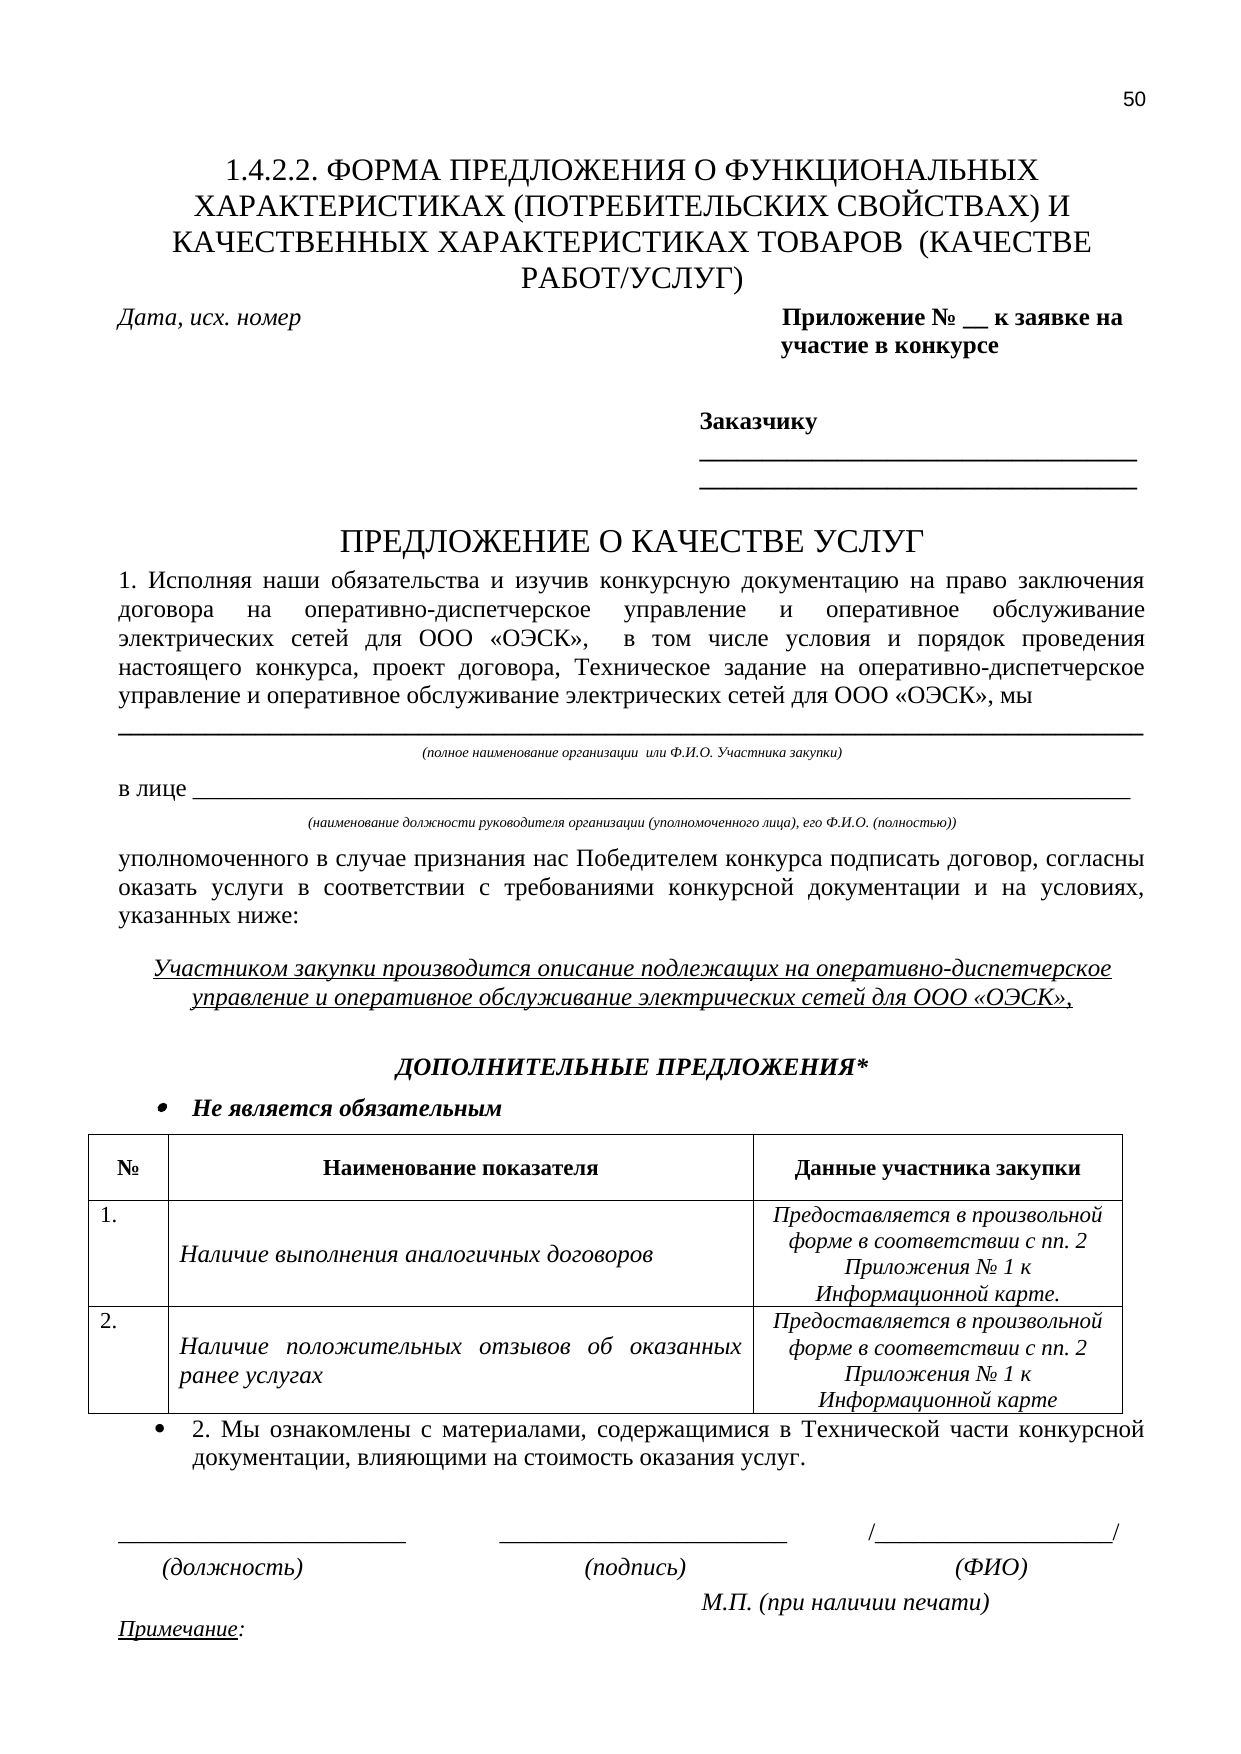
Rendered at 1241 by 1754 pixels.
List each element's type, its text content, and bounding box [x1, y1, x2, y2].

text в лице ___________________________________________________________________________ [118, 773, 1146, 802]
list 2. Мы ознакомлены с материалами, содержащимися в Технической части конкурсной документации, влияющими на стоимость оказания услуг. [155, 1414, 1146, 1471]
text М.П. (при наличии печати) [118, 1587, 1146, 1616]
table_cell Предоставляется в произвольной форме в соответствии с пп. 2 Приложения № 1 к Информационной карте. [754, 1201, 1122, 1306]
text (полное наименование организации или Ф.И.О. Участника закупки) [118, 744, 1146, 773]
text _______________________ _______________________ /___________________/ [118, 1517, 1146, 1546]
text ДОПОЛНИТЕЛЬНЫЕ ПРЕДЛОЖЕНИЯ* [118, 1052, 1146, 1080]
table_header № [89, 1135, 168, 1200]
subtitle 1.4.2.2. ФОРМА ПРЕДЛОЖЕНИЯ О ФУНКЦИОНАЛЬНЫХ ХАРАКТЕРИСТИКАХ (ПОТРЕБИТЕЛЬСКИХ СВОЙСТВАХ) И КАЧЕСТВЕННЫХ ХАРАКТЕРИСТИКАХ ТОВАРОВ (КАЧЕСТВЕ РАБОТ/УСЛУГ) [118, 152, 1146, 295]
text Примечание: [118, 1616, 1146, 1642]
table_header Данные участника закупки [754, 1135, 1122, 1200]
text (наименование должности руководителя организации (уполномоченного лица), его Ф.И.О. (полностью)) [118, 814, 1146, 843]
table_cell 1. [89, 1201, 168, 1306]
text ______________________________________________________________________ [699, 435, 1146, 492]
table_cell Наличие положительных отзывов об оказанных ранее услугах [169, 1307, 753, 1413]
text __________________________________________________________________________________ [118, 709, 1146, 738]
table_cell Предоставляется в произвольной форме в соответствии с пп. 2 Приложения № 1 к Информационной карте [754, 1307, 1122, 1413]
table_cell Наличие выполнения аналогичных договоров [169, 1201, 753, 1306]
text 1. Исполняя наши обязательства и изучив конкурсную документацию на право заключения договора на оперативно-диспетчерское управление и оперативное обслуживание электрических сетей для ООО «ОЭСК», в том числе условия и порядок проведения настоящего конкурса, проект договора, Техническое задание на оперативно-диспетчерское управление и оперативное обслуживание электрических сетей для ООО «ОЭСК», мы [118, 566, 1146, 709]
text (должность) (подпись) (ФИО) [118, 1552, 1146, 1581]
text Дата, исх. номер Приложение № __ к заявке на [118, 302, 1146, 330]
text участие в конкурсе [718, 330, 1146, 359]
text уполномоченного в случае признания нас Победителем конкурса подписать договор, согласны оказать услуги в соответствии с требованиями конкурсной документации и на условиях, указанных ниже: [118, 843, 1146, 929]
table_header Наименование показателя [169, 1135, 753, 1200]
list Не является обязательным [156, 1093, 1146, 1122]
text Заказчику [699, 406, 1146, 435]
text Участником закупки производится описание подлежащих на оперативно-диспетчерское управление и оперативное обслуживание электрических сетей для ООО «ОЭСК», [118, 953, 1146, 1010]
text ПРЕДЛОЖЕНИЕ О КАЧЕСТВЕ УСЛУГ [118, 521, 1146, 559]
table_cell 2. [89, 1307, 168, 1413]
